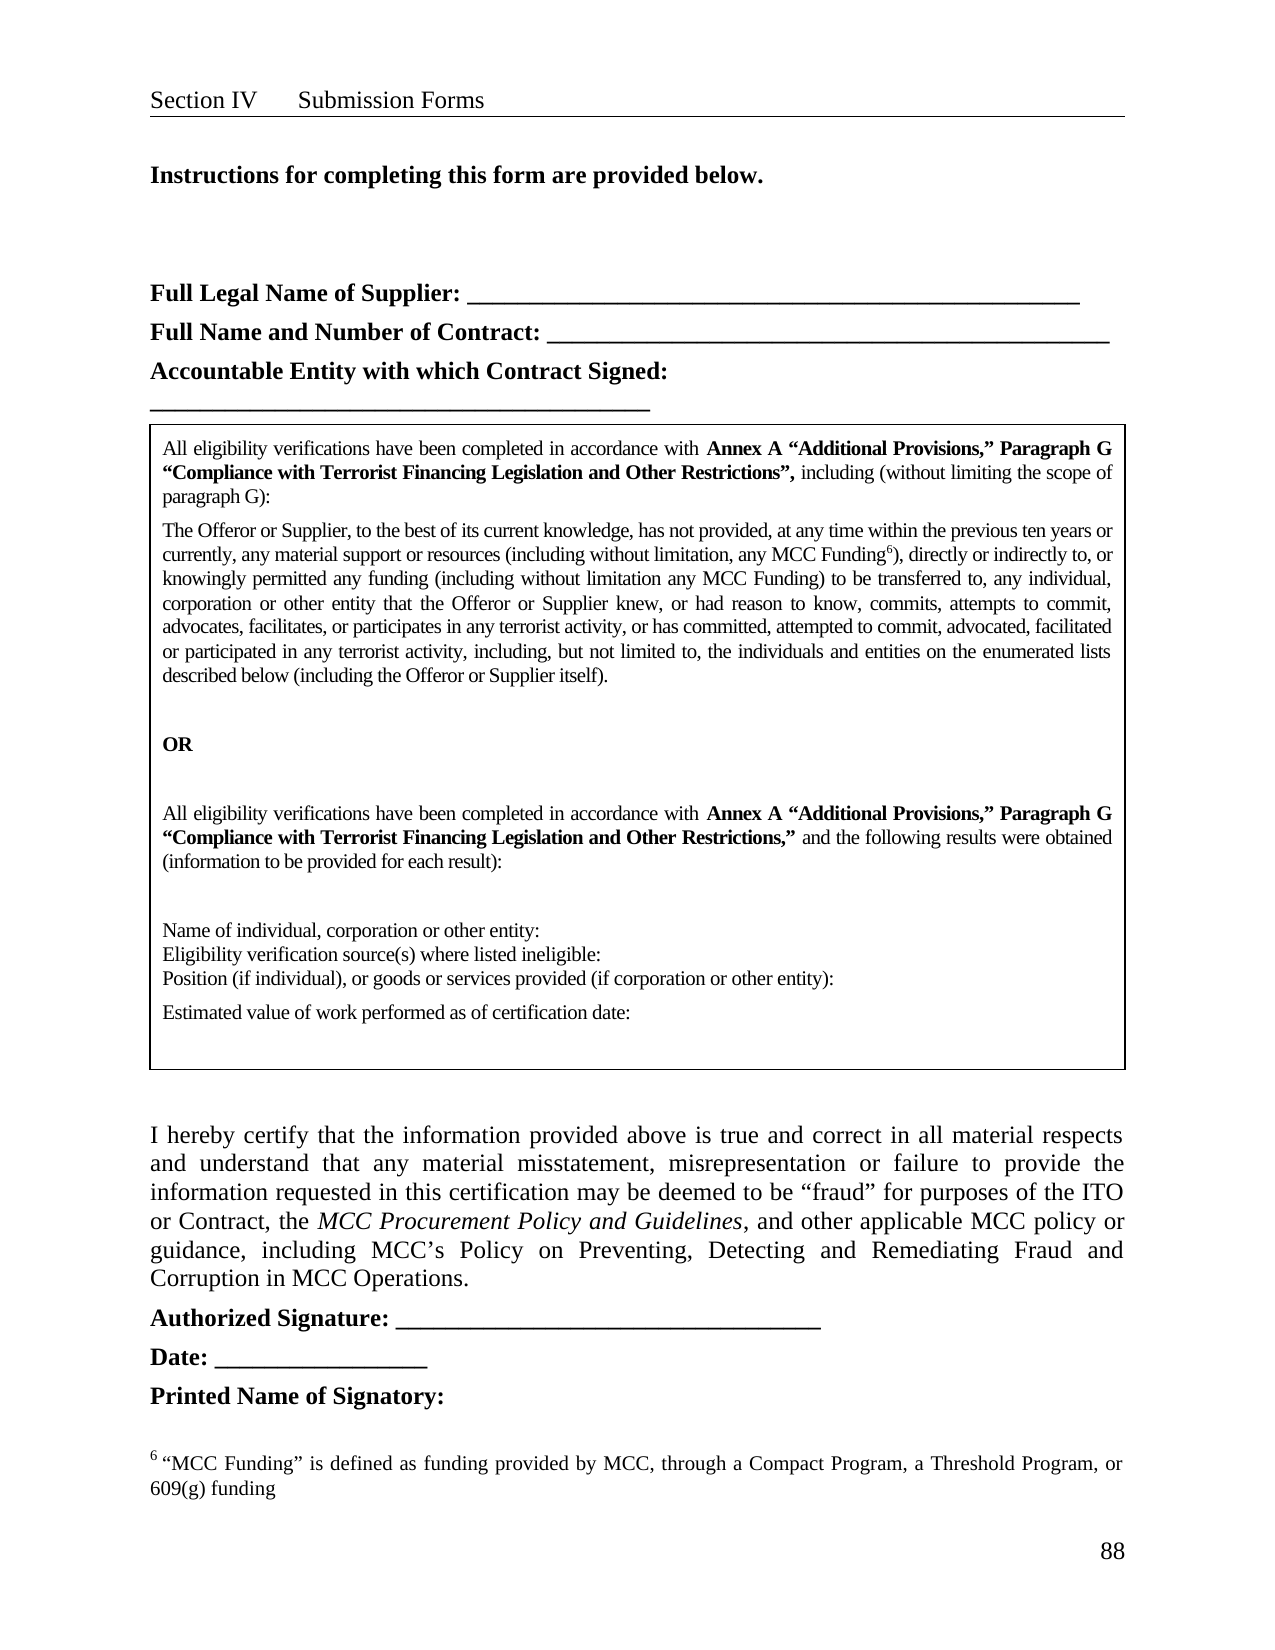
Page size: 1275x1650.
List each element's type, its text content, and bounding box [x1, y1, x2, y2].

text Full Name and Number of Contract: _____________________________________________ [150, 317, 1125, 346]
text Date: _________________ [150, 1342, 1125, 1371]
text Printed Name of Signatory: [150, 1381, 1125, 1410]
text Authorized Signature: __________________________________ [150, 1303, 1125, 1331]
table_header All eligibility verifications have been completed in accordance with Annex A “Additional Provisions,” Paragraph G “Compliance with Terrorist Financing Legislation and Other Restrictions”, including (without limiting the scope of paragraph G): The Offeror or Supplier, to the best of its current knowledge, has not provided, at any time within the previous ten years or currently, any material support or resources (including without limitation, any MCC Funding), directly or indirectly to, or knowingly permitted any funding (including without limitation any MCC Funding) to be transferred to, any individual, corporation or other entity that the Offeror or Supplier knew, or had reason to know, commits, attempts to commit, advocates, facilitates, or participates in any terrorist activity, or has committed, attempted to commit, advocated, facilitated or participated in any terrorist activity, including, but not limited to, the individuals and entities on the enumerated lists described below (including the Offeror or Supplier itself). OR All eligibility verifications have been completed in accordance with Annex A “Additional Provisions,” Paragraph G “Compliance with Terrorist Financing Legislation and Other Restrictions,” and the following results were obtained (information to be provided for each result): Name of individual, corporation or other entity: Eligibility verification source(s) where listed ineligible: Position (if individual), or goods or services provided (if corporation or other entity): Estimated value of work performed as of certification date: [151, 425, 1124, 1069]
text Accountable Entity with which Contract Signed: ________________________________________ [150, 356, 1125, 414]
text I hereby certify that the information provided above is true and correct in all material respects and understand that any material misstatement, misrepresentation or failure to provide the information requested in this certification may be deemed to be “fraud” for purposes of the ITO or Contract, the MCC Procurement Policy and Guidelines, and other applicable MCC policy or guidance, including MCC’s Policy on Preventing, Detecting and Remediating Fraud and Corruption in MCC Operations. [150, 1120, 1125, 1292]
text Instructions for completing this form are provided below. [150, 160, 1125, 189]
text Full Legal Name of Supplier: _________________________________________________ [150, 278, 1125, 307]
